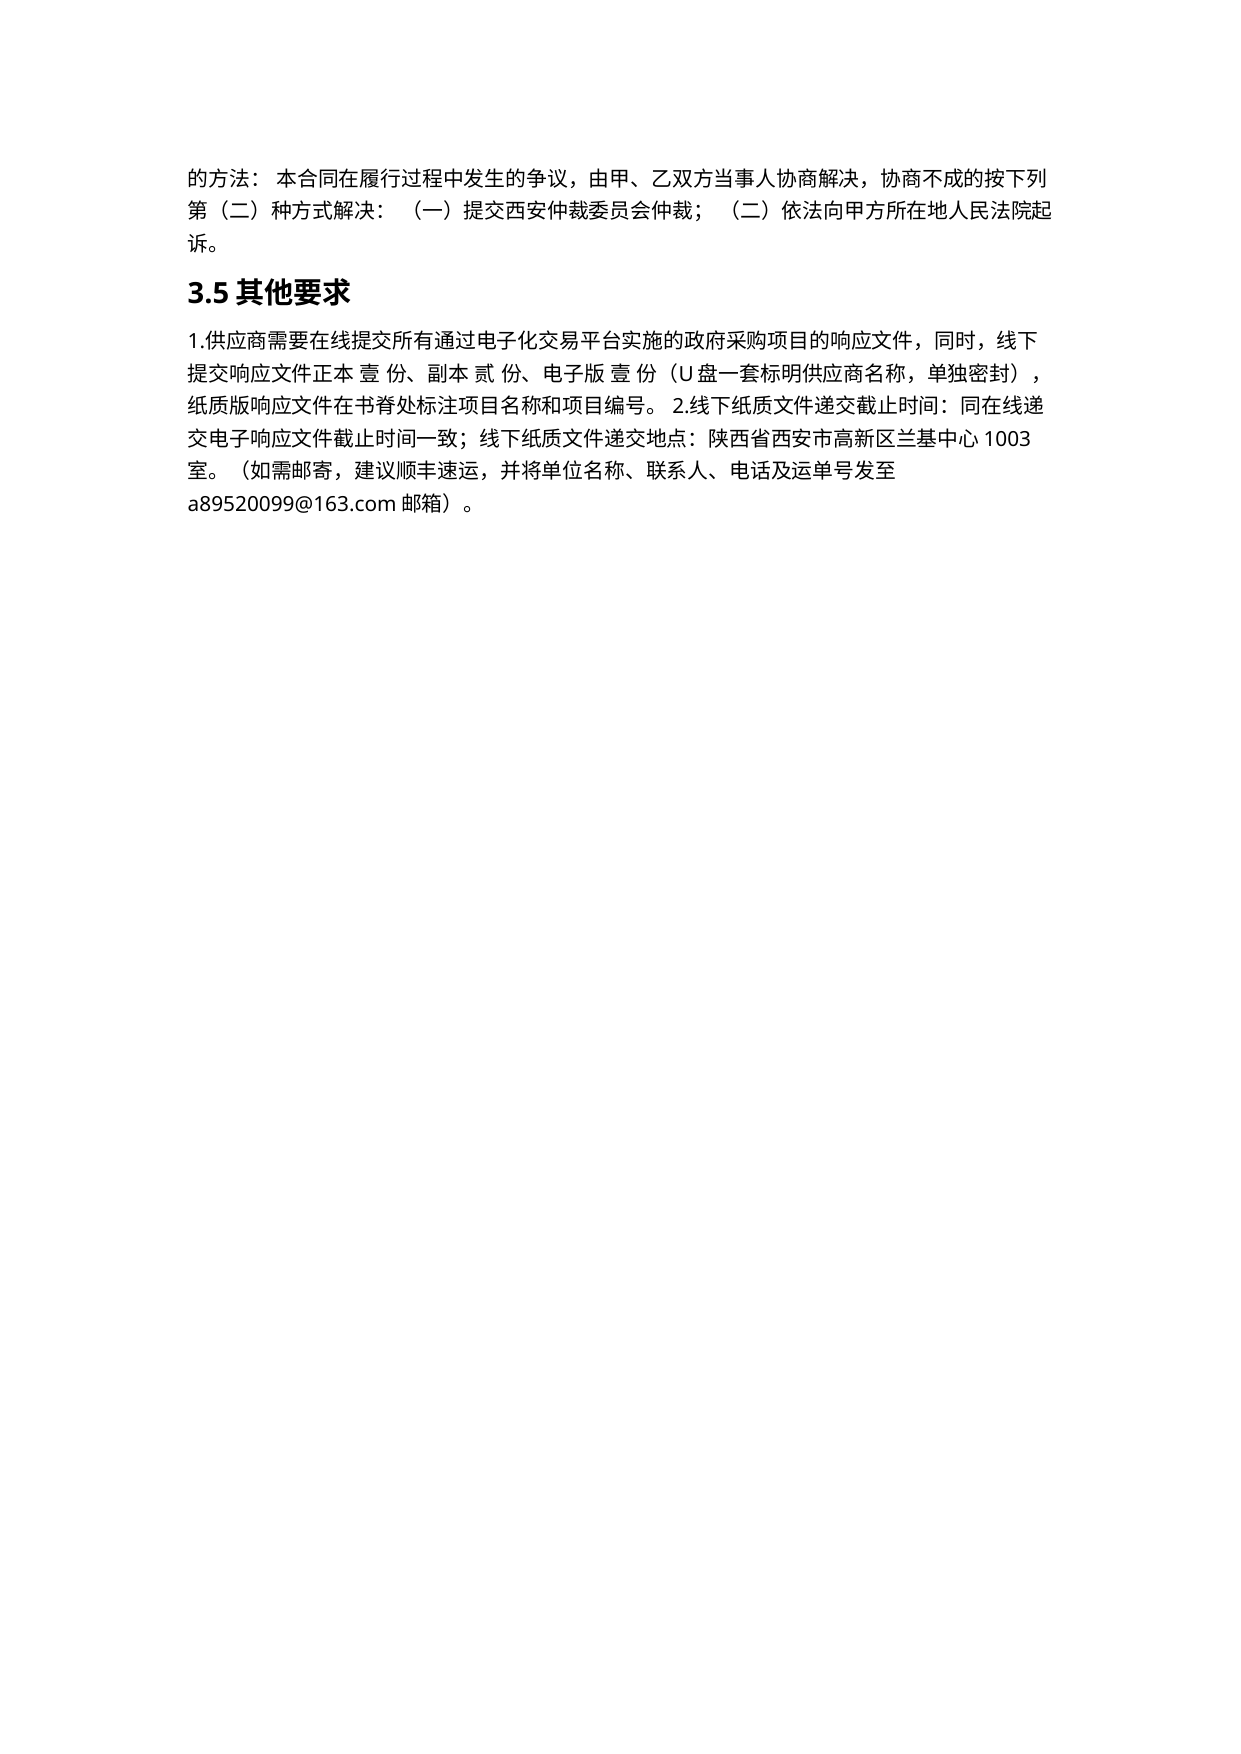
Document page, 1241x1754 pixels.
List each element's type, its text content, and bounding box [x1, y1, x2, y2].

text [187, 162, 1053, 259]
text 1.供应商需要在线提交所有通过电子化交易平台实施的政府采购项目的响应文件，同时，线下提交响应文件正本 壹 份、副本 贰 份、电子版 壹 份（U盘一套标明供应商名称，单独密封），纸质版响应文件在书脊处标注项目名称和项目编号。 2.线下纸质文件递交截止时间：同在线递交电子响应文件截止时间一致；线下纸质文件递交地点：陕西省西安市高新区兰基中心1003室。（如需邮寄，建议顺丰速运，并将单位名称、联系人、电话及运单号发至a89520099@163.com邮箱）。 [187, 324, 1053, 519]
text 3.5其他要求 [187, 259, 1053, 324]
